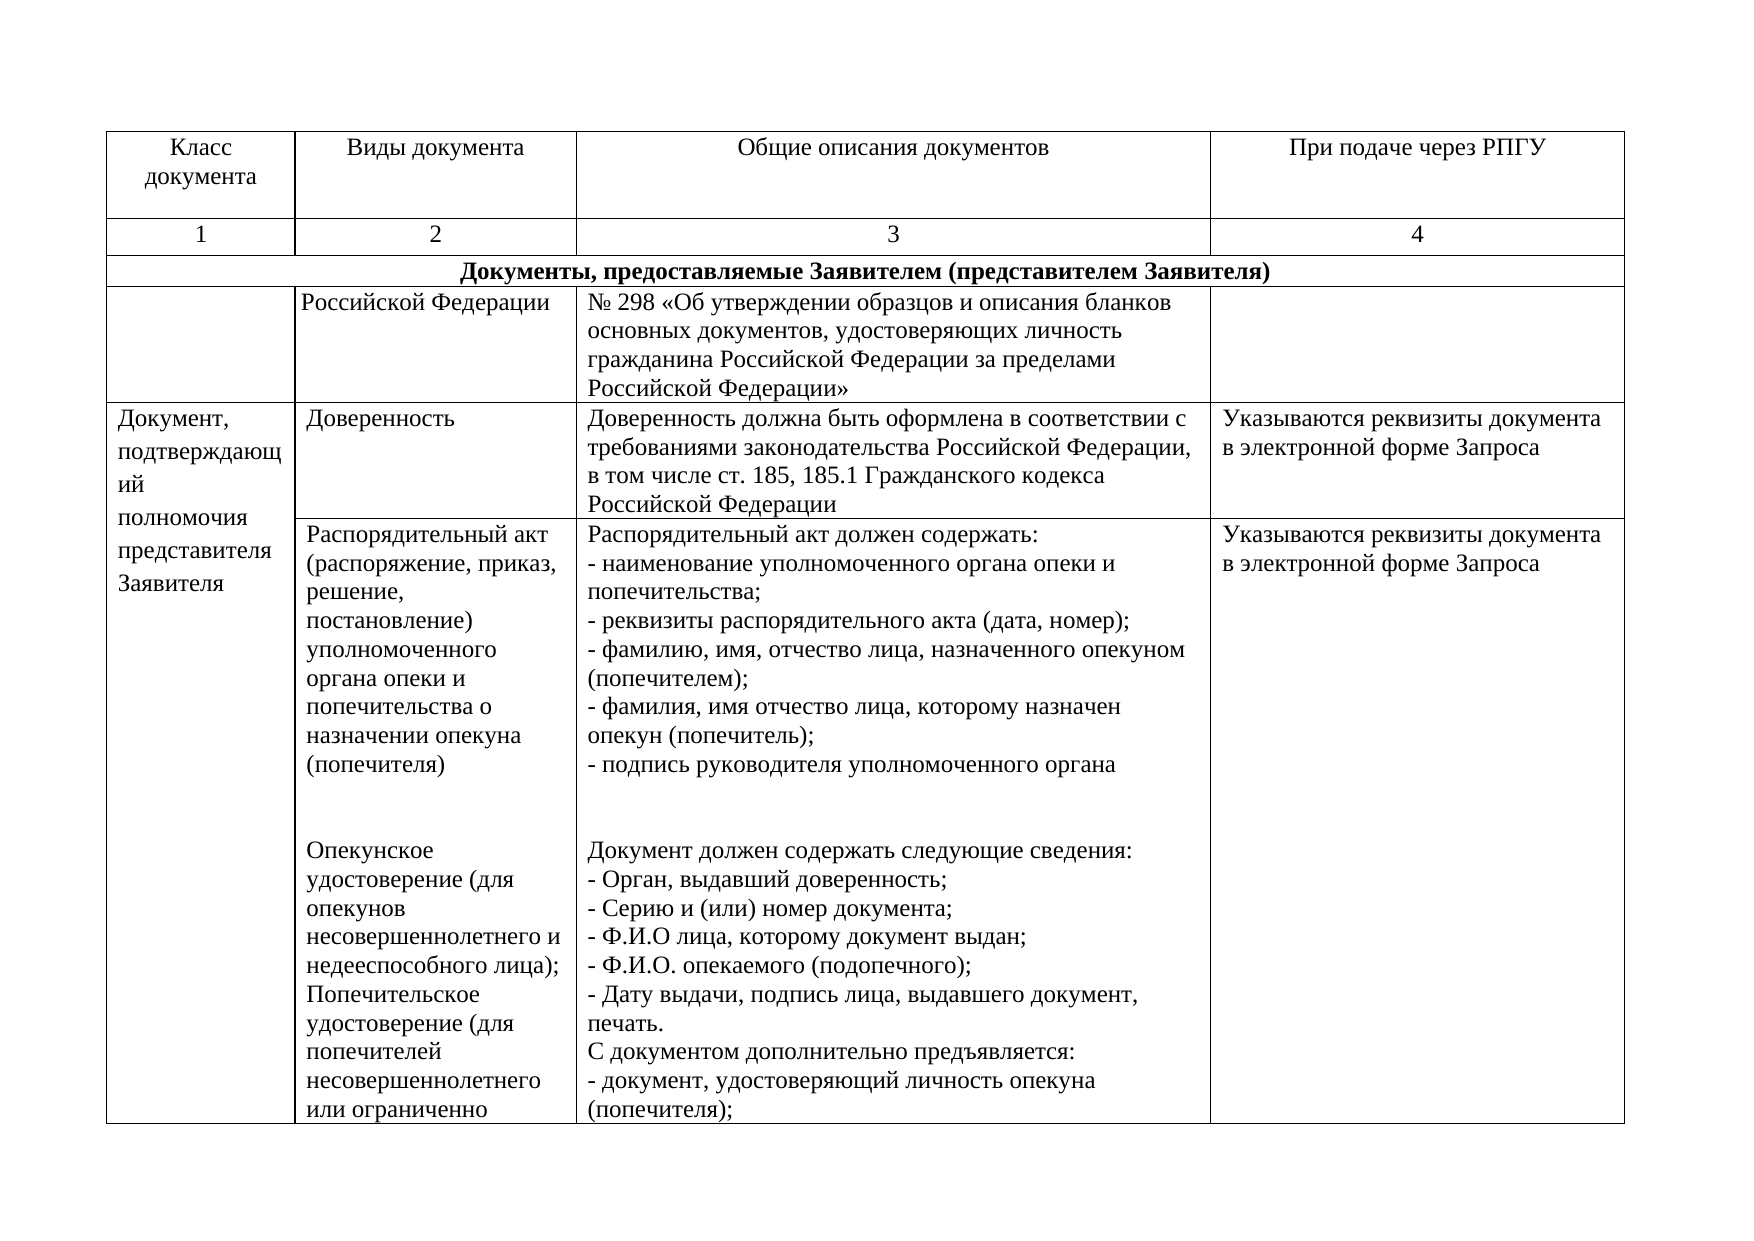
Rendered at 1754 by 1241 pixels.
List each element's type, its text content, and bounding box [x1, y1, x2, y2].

table_header Виды документа [296, 132, 576, 218]
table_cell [296, 519, 576, 1123]
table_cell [577, 287, 1210, 402]
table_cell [296, 287, 576, 402]
table_header Класс документа [107, 132, 294, 218]
table_cell 4 [1211, 219, 1624, 255]
table_header Общие описания документов [577, 132, 1210, 218]
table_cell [577, 519, 1210, 1123]
table_cell Документ, подтверждающий полномочия представителя Заявителя [107, 403, 294, 1123]
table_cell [1211, 287, 1624, 402]
table_cell 3 [577, 219, 1210, 255]
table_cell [1211, 519, 1624, 1123]
table_cell 2 [296, 219, 576, 255]
table_cell Указываются реквизиты документа в электронной форме Запроса [1211, 403, 1624, 518]
table_cell Документы, предоставляемые Заявителем (представителем Заявителя) [107, 256, 1624, 286]
table_cell Доверенность [296, 403, 576, 518]
table_cell Доверенность должна быть оформлена в соответствии с требованиями законодательства Российской Федерации, в том числе ст. 185, 185.1 Гражданского кодекса Российской Федерации [577, 403, 1210, 518]
table_header При подаче через РПГУ [1211, 132, 1624, 218]
table_cell 1 [107, 219, 294, 255]
